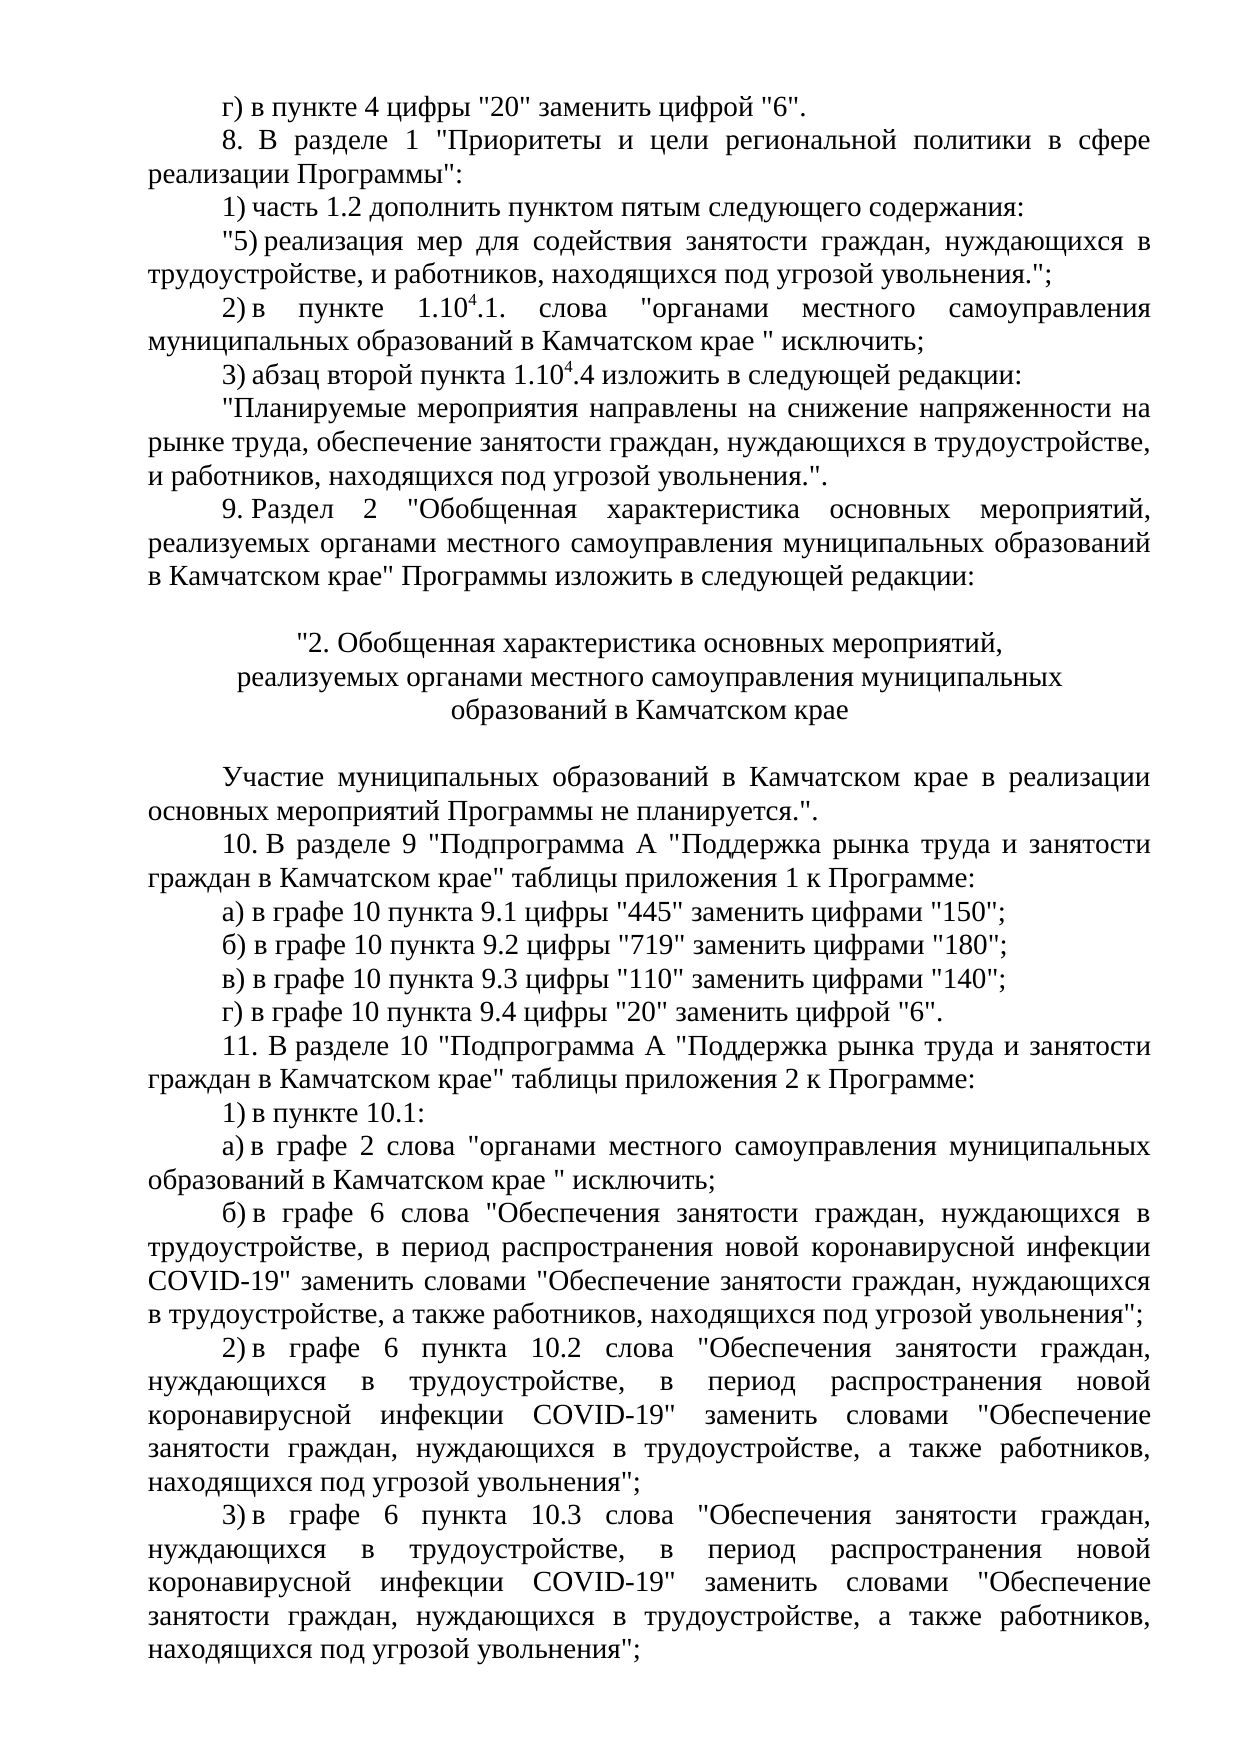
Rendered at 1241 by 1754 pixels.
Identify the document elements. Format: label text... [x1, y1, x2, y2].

text 1) часть 1.2 дополнить пунктом пятым следующего содержания: [148, 189, 1152, 223]
text 2) в пункте 1.104.1. слова "органами местного самоуправления муниципальных образований в Камчатском крае " исключить; [148, 290, 1152, 357]
text "2. Обобщенная характеристика основных мероприятий, [148, 625, 1152, 659]
text Участие муниципальных образований в Камчатском крае в реализации основных мероприятий Программы не планируется.". [148, 759, 1152, 827]
text "5) реализация мер для содействия занятости граждан, нуждающихся в трудоустройстве, и работников, находящихся под угрозой увольнения."; [148, 223, 1152, 290]
text а) в графе 10 пункта 9.1 цифры "445" заменить цифрами "150"; [148, 894, 1152, 927]
text в) в графе 10 пункта 9.3 цифры "110" заменить цифрами "140"; [148, 961, 1152, 994]
text 3) абзац второй пункта 1.104.4 изложить в следующей редакции: [148, 357, 1152, 391]
text 9. Раздел 2 "Обобщенная характеристика основных мероприятий, реализуемых органами местного самоуправления муниципальных образований в Камчатском крае" Программы изложить в следующей редакции: [148, 491, 1152, 592]
text б) в графе 6 слова "Обеспечения занятости граждан, нуждающихся в трудоустройстве, в период распространения новой коронавирусной инфекции COVID-19" заменить словами "Обеспечение занятости граждан, нуждающихся в трудоустройстве, а также работников, находящихся под угрозой увольнения"; [148, 1196, 1152, 1330]
text а) в графе 2 слова "органами местного самоуправления муниципальных образований в Камчатском крае " исключить; [148, 1128, 1152, 1196]
text 10. В разделе 9 "Подпрограмма А "Поддержка рынка труда и занятости граждан в Камчатском крае" таблицы приложения 1 к Программе: [148, 827, 1152, 894]
text г) в пункте 4 цифры "20" заменить цифрой "6". [148, 89, 1152, 122]
text образований в Камчатском крае [148, 692, 1152, 726]
text 1) в пункте 10.1: [148, 1095, 1152, 1128]
text 2) в графе 6 пункта 10.2 слова "Обеспечения занятости граждан, нуждающихся в трудоустройстве, в период распространения новой коронавирусной инфекции COVID-19" заменить словами "Обеспечение занятости граждан, нуждающихся в трудоустройстве, а также работников, находящихся под угрозой увольнения"; [148, 1330, 1152, 1497]
text реализуемых органами местного самоуправления муниципальных [148, 659, 1152, 692]
text 3) в графе 6 пункта 10.3 слова "Обеспечения занятости граждан, нуждающихся в трудоустройстве, в период распространения новой коронавирусной инфекции COVID-19" заменить словами "Обеспечение занятости граждан, нуждающихся в трудоустройстве, а также работников, находящихся под угрозой увольнения"; [148, 1497, 1152, 1665]
text 11. В разделе 10 "Подпрограмма А "Поддержка рынка труда и занятости граждан в Камчатском крае" таблицы приложения 2 к Программе: [148, 1028, 1152, 1095]
text б) в графе 10 пункта 9.2 цифры "719" заменить цифрами "180"; [148, 927, 1152, 961]
text "Планируемые мероприятия направлены на снижение напряженности на рынке труда, обеспечение занятости граждан, нуждающихся в трудоустройстве, и работников, находящихся под угрозой увольнения.". [148, 391, 1152, 491]
text 8. В разделе 1 "Приоритеты и цели региональной политики в сфере реализации Программы": [148, 122, 1152, 189]
text г) в графе 10 пункта 9.4 цифры "20" заменить цифрой "6". [148, 994, 1152, 1028]
